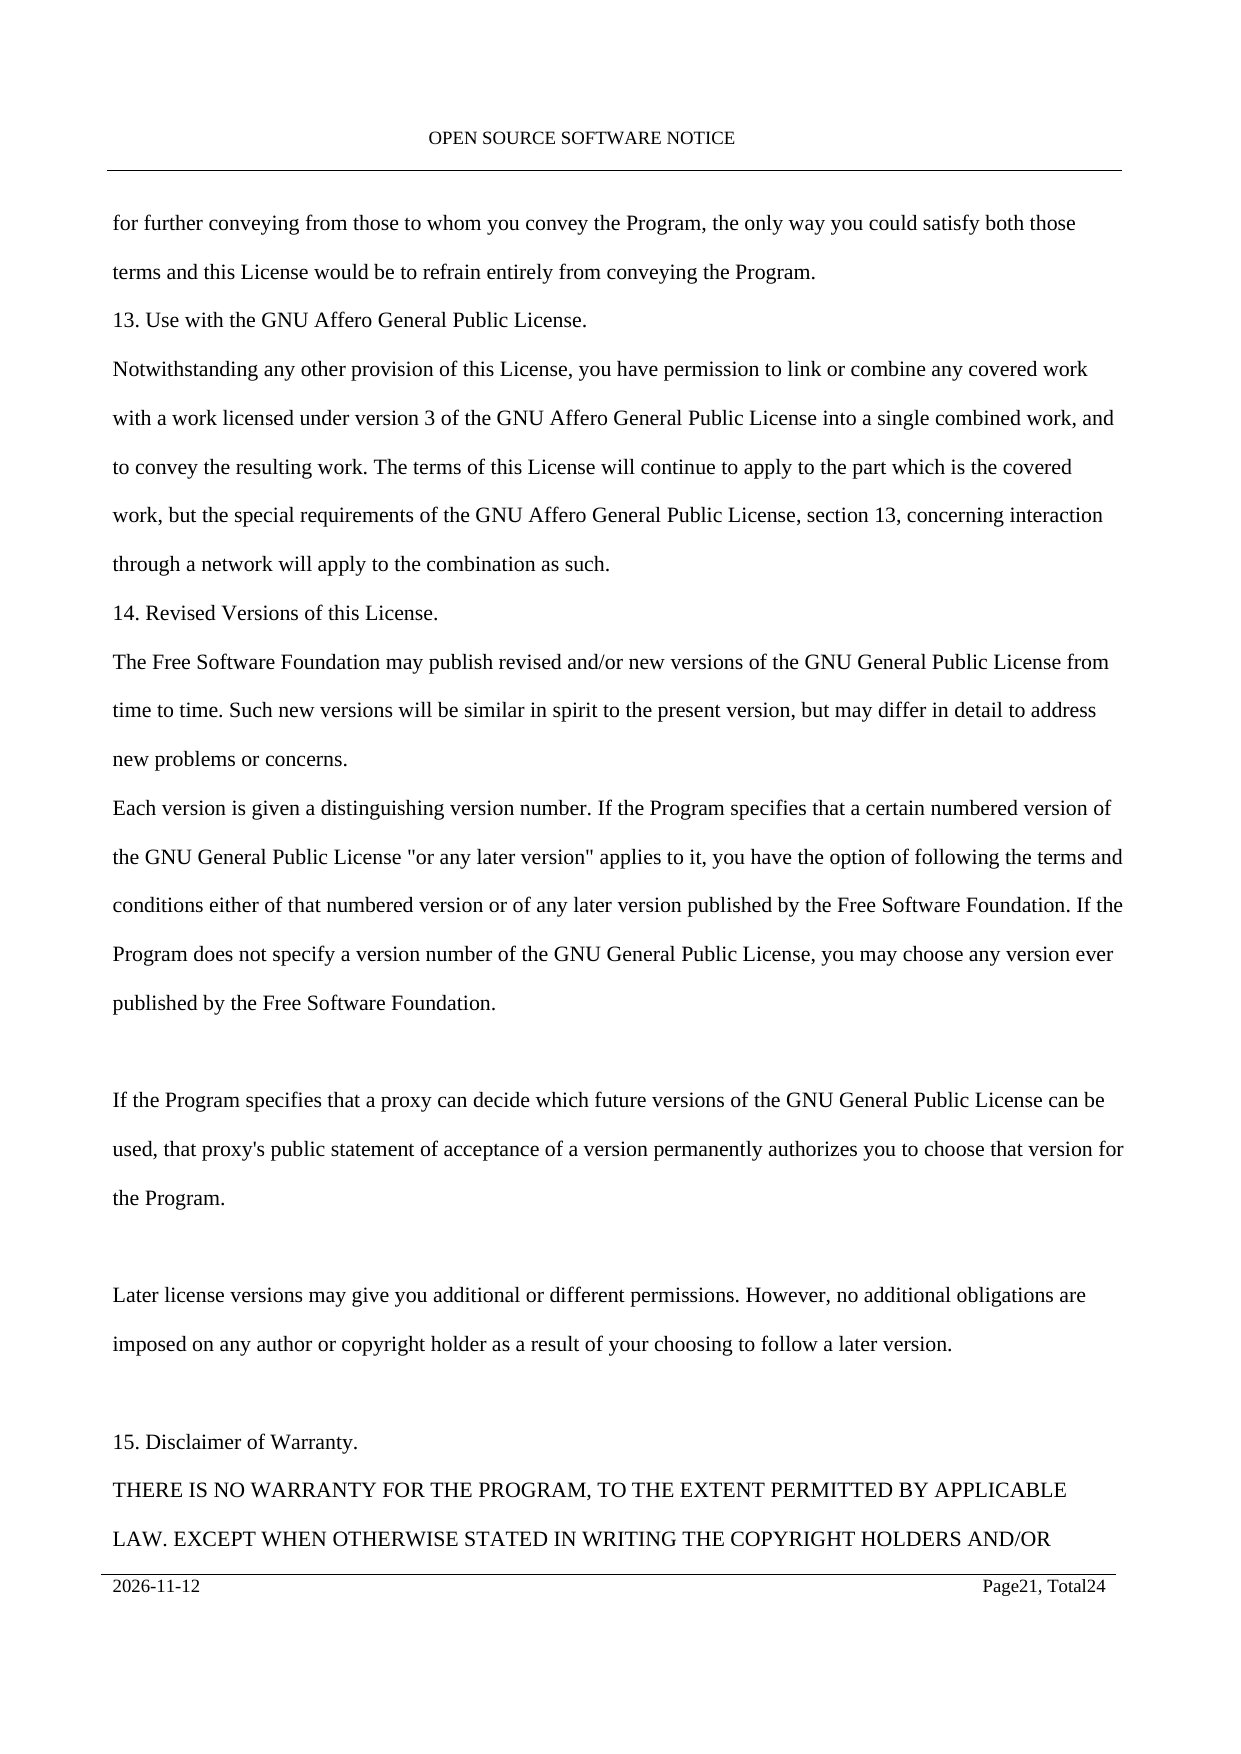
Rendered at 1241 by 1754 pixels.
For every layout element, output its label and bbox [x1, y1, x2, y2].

text [112, 206, 1128, 1555]
